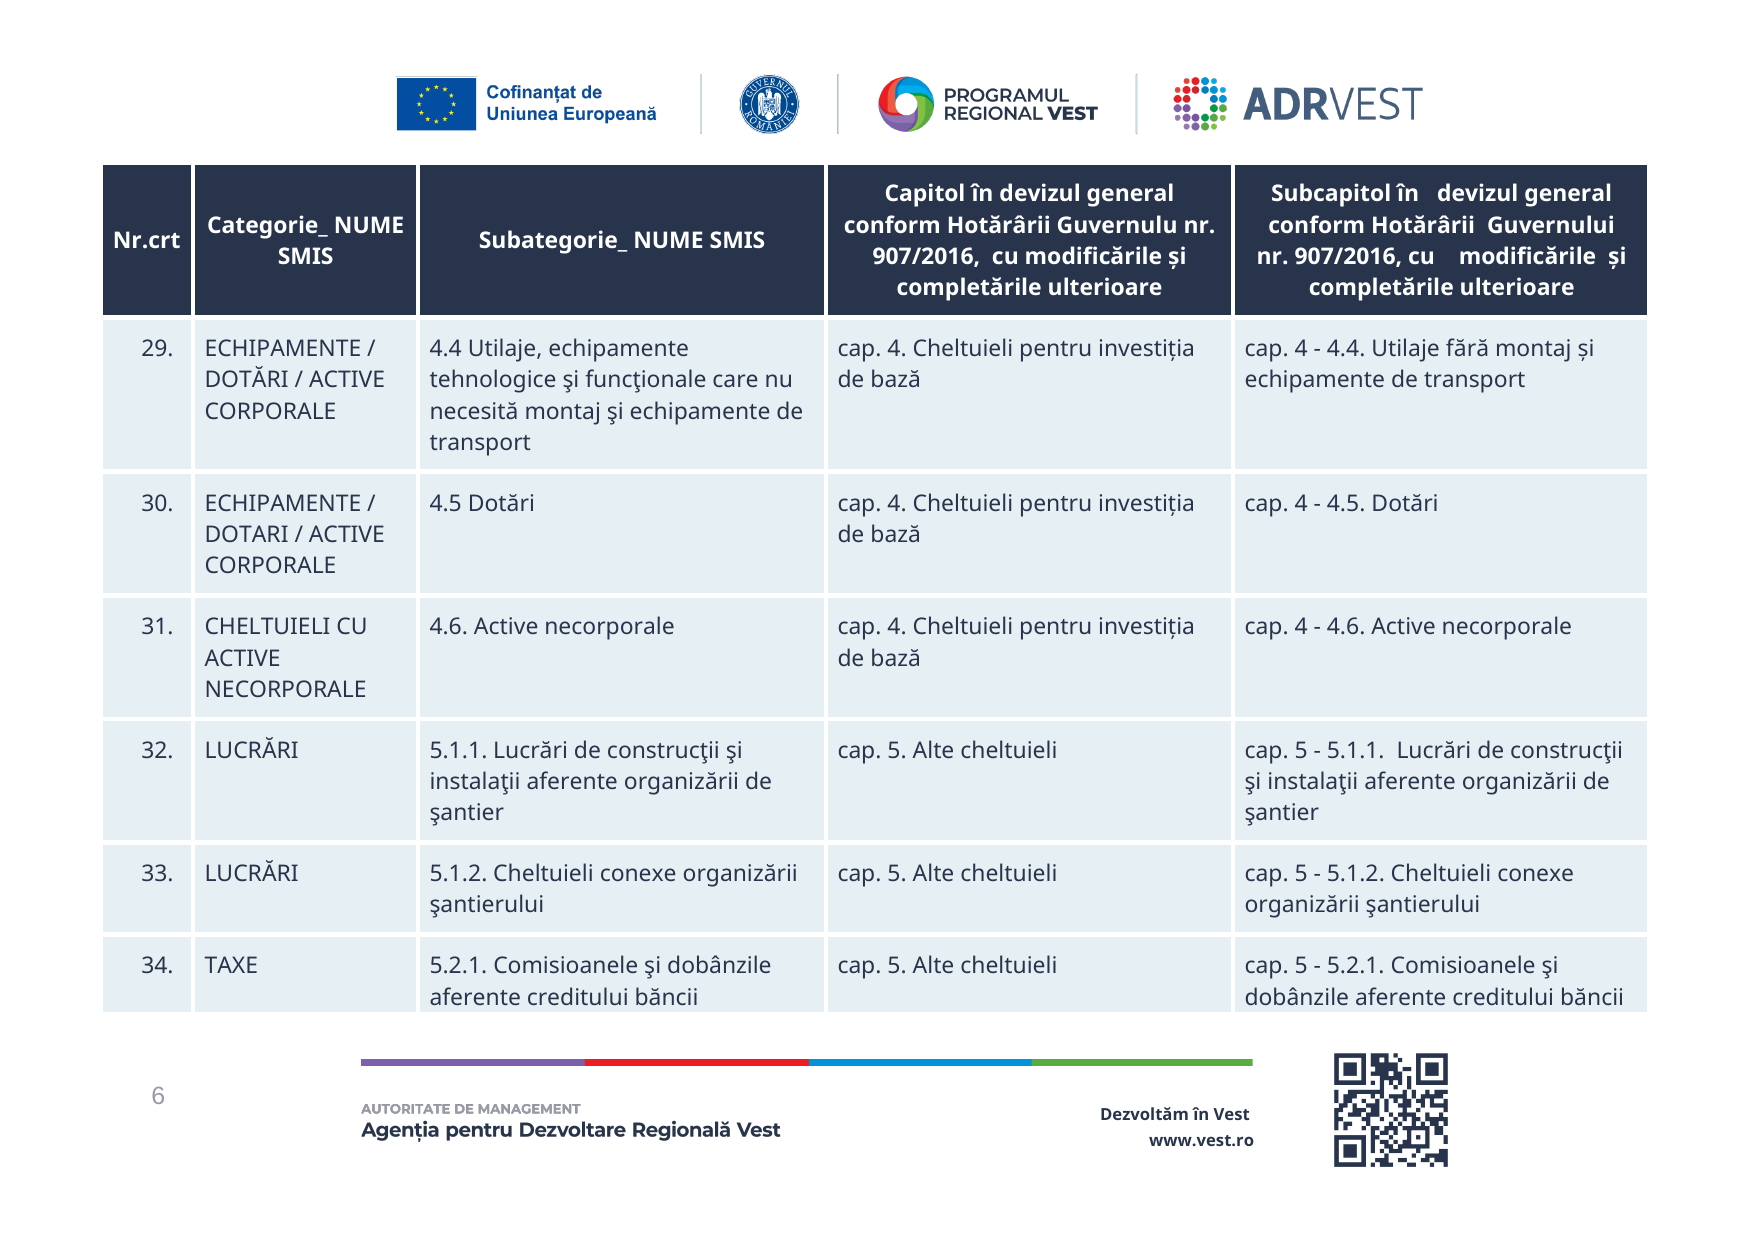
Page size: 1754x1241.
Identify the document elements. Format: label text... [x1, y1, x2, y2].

table_cell cap. 4. Cheltuieli pentru investiția de bază [828, 474, 1231, 593]
table_cell [103, 598, 191, 716]
table_cell cap. 4 - 4.6. Active necorporale [1235, 598, 1647, 716]
table_cell 5.2.1. Comisioanele şi dobânzile aferente creditului băncii finanţatoare [420, 937, 824, 1012]
table_cell cap. 4. Cheltuieli pentru investiția de bază [828, 320, 1231, 469]
table_cell 4.5 Dotări [420, 474, 824, 593]
table_header Subategorie_ NUME SMIS [420, 165, 824, 315]
table_cell CHELTUIELI CU ACTIVE NECORPORALE [195, 598, 416, 716]
table_cell ECHIPAMENTE / DOTĂRI / ACTIVE CORPORALE [195, 320, 416, 469]
table_cell [103, 320, 191, 469]
table_cell 4.6. Active necorporale [420, 598, 824, 716]
table_cell LUCRĂRI [195, 845, 416, 932]
picture [1325, 1045, 1457, 1176]
table_header Subcapitol în devizul general conform Hotărârii Guvernului nr. 907/2016, cu modificările și completările ulterioare [1235, 165, 1647, 315]
table_header Nr.crt [103, 165, 191, 315]
picture [395, 74, 1423, 134]
table_cell [103, 845, 191, 932]
table_cell [103, 474, 191, 593]
table_cell cap. 4 - 4.5. Dotări [1235, 474, 1647, 593]
table_cell 4.4 Utilaje, echipamente tehnologice şi funcţionale care nu necesită montaj şi echipamente de transport [420, 320, 824, 469]
table_cell cap. 5 - 5.1.2. Cheltuieli conexe organizării şantierului [1235, 845, 1647, 932]
table_cell cap. 4 - 4.4. Utilaje fără montaj și echipamente de transport [1235, 320, 1647, 469]
table_cell cap. 5. Alte cheltuieli [828, 721, 1231, 840]
table_cell cap. 4. Cheltuieli pentru investiția de bază [828, 598, 1231, 716]
table_header Categorie_ NUME SMIS [195, 165, 416, 315]
table_cell [103, 937, 191, 1012]
table_cell TAXE [195, 937, 416, 1012]
table_cell 5.1.2. Cheltuieli conexe organizării şantierului [420, 845, 824, 932]
table_header Capitol în devizul general conform Hotărârii Guvernulu nr. 907/2016, cu modificările și completările ulterioare [828, 165, 1231, 315]
table_cell [103, 721, 191, 840]
table_cell cap. 5. Alte cheltuieli [828, 937, 1231, 1012]
table_cell cap. 5. Alte cheltuieli [828, 845, 1231, 932]
table_cell ECHIPAMENTE / DOTARI / ACTIVE CORPORALE [195, 474, 416, 593]
table_cell cap. 5 - 5.1.1. Lucrări de construcţii şi instalaţii aferente organizării de şantier [1235, 721, 1647, 840]
table_cell LUCRĂRI [195, 721, 416, 840]
table_cell 5.1.1. Lucrări de construcţii şi instalaţii aferente organizării de şantier [420, 721, 824, 840]
table_cell cap. 5 - 5.2.1. Comisioanele şi dobânzile aferente creditului băncii finanţatoare [1235, 937, 1647, 1012]
